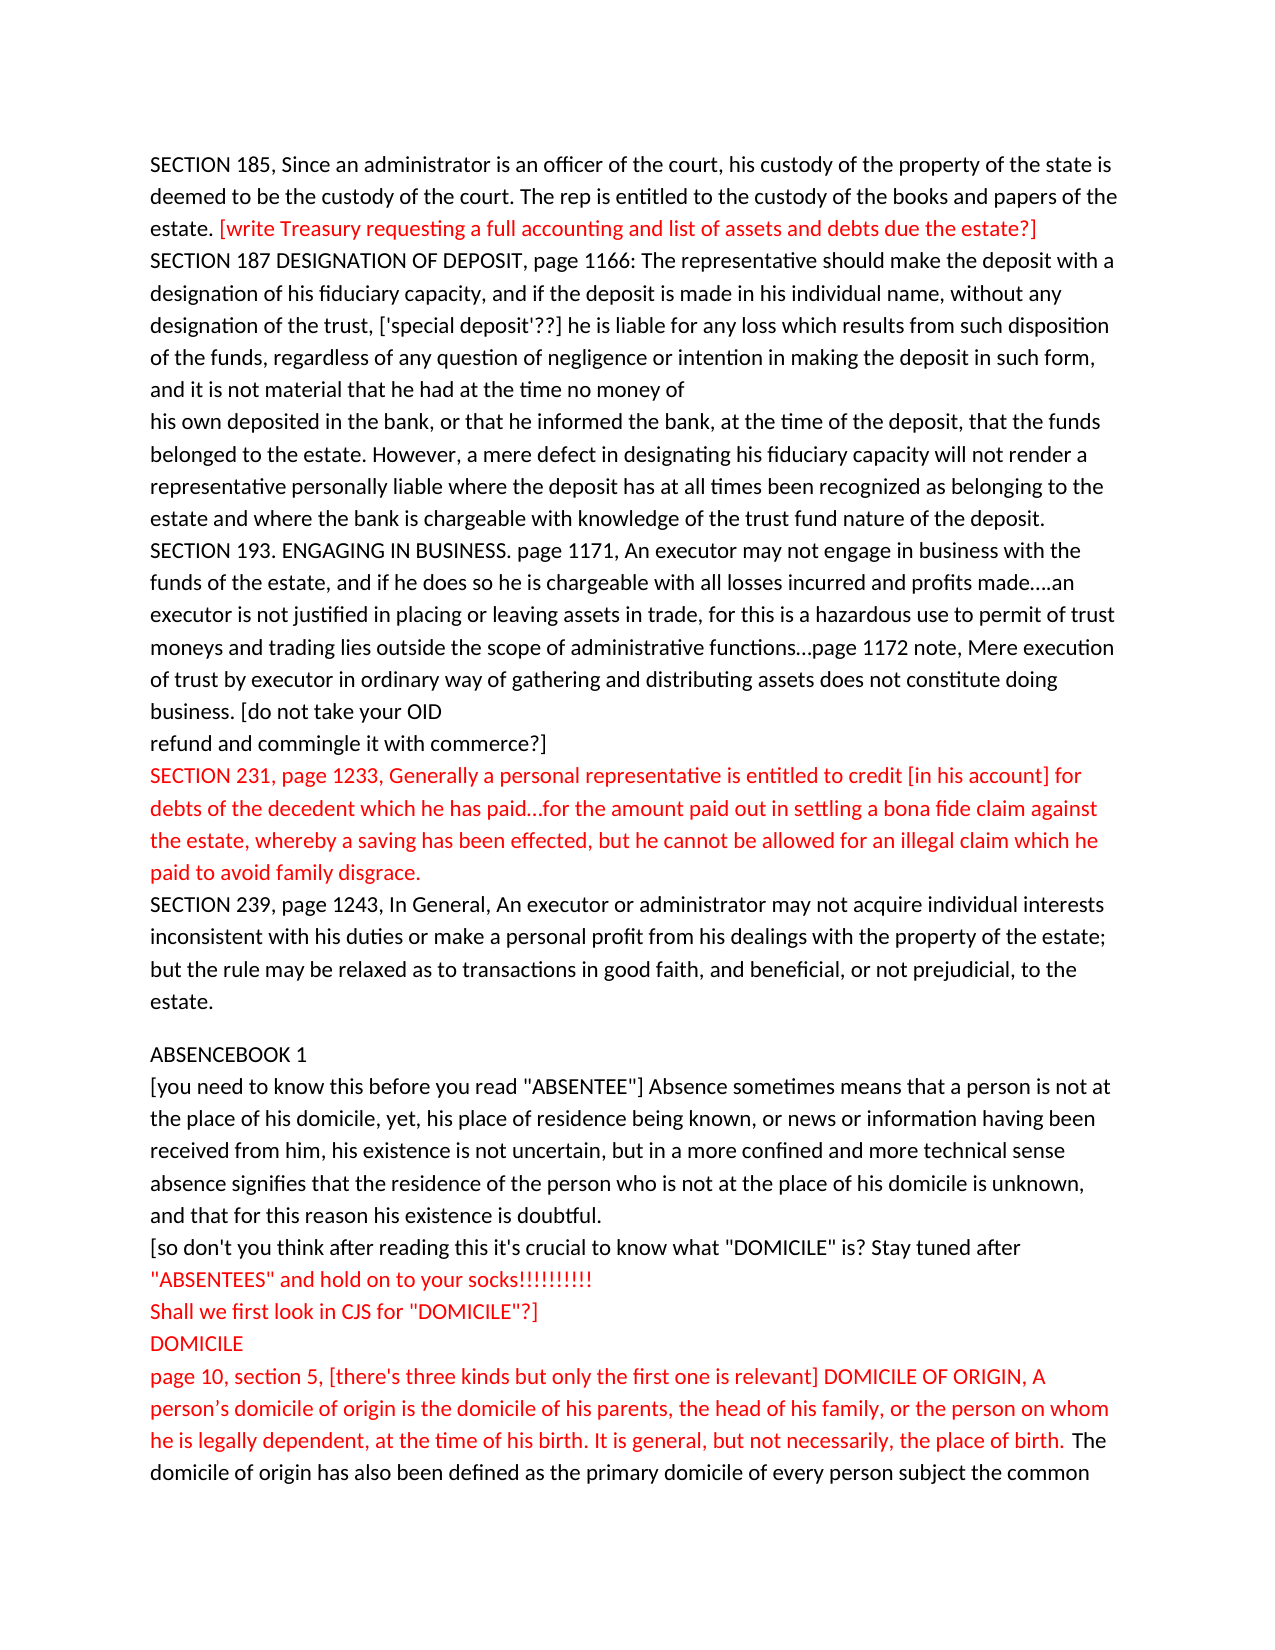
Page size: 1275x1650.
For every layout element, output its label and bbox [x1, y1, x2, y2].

text [150, 150, 1125, 1015]
text [150, 1040, 1125, 1486]
